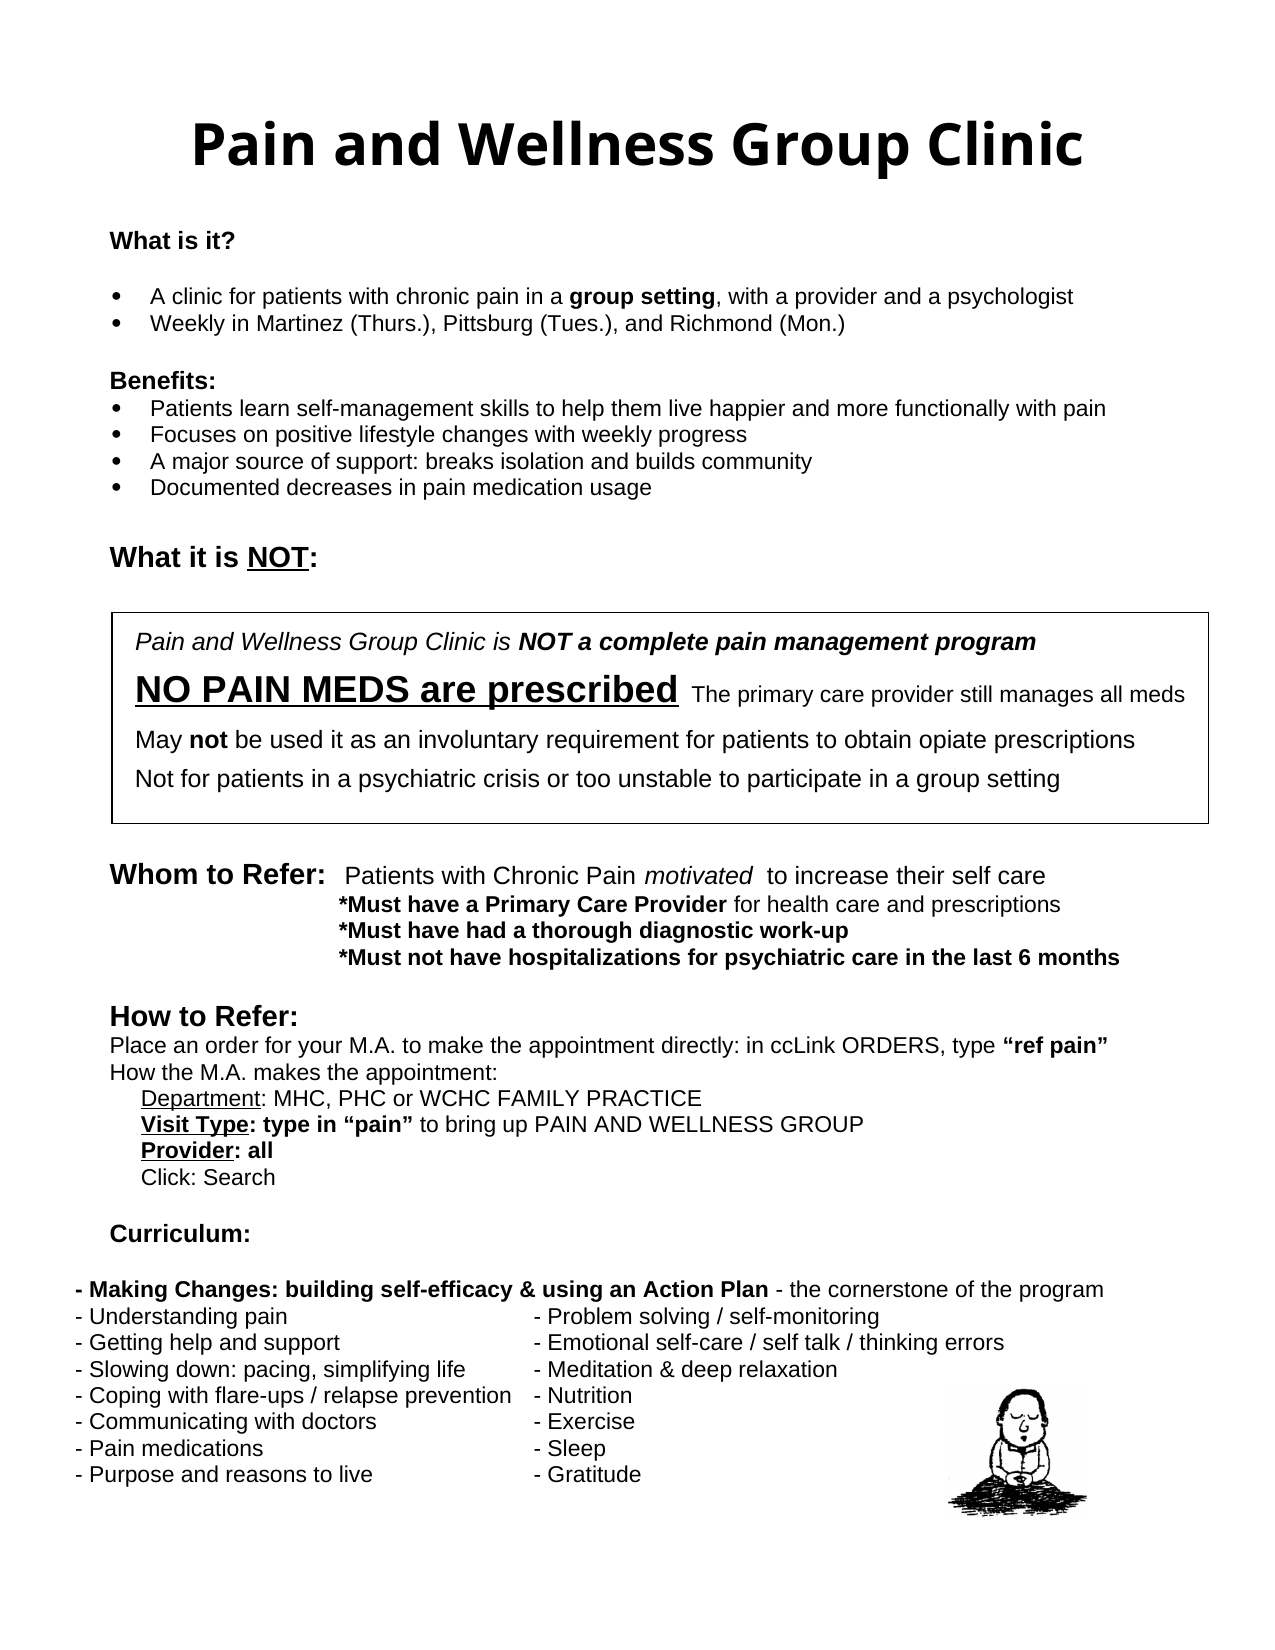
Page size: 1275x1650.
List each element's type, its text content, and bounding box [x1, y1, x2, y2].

picture [947, 1487, 1089, 1518]
subtitle What it is NOT: [109, 540, 1266, 573]
text Place an order for your M.A. to make the appointment directly: in ccLink ORDERS, type “ref pain” [109, 1032, 1266, 1058]
text - Coping with flare-ups / relapse prevention - Nutrition [75, 1382, 1200, 1408]
list Documented decreases in pain medication usage [112, 474, 1200, 500]
text Visit Type: type in “pain” to bring up PAIN AND WELLNESS GROUP [109, 1111, 1266, 1137]
list Patients learn self-management skills to help them live happier and more functionally with pain [112, 395, 1200, 421]
title Pain and Wellness Group Clinic [75, 103, 1200, 183]
text *Must have a Primary Care Provider for health care and prescriptions [109, 891, 1200, 917]
text Click: Search [109, 1164, 1266, 1190]
list Weekly in Martinez (Thurs.), Pittsburg (Tues.), and Richmond (Mon.) [112, 309, 1200, 336]
list A clinic for patients with chronic pain in a group setting, with a provider and a psychologist [112, 283, 1200, 309]
text - Getting help and support - Emotional self-care / self talk / thinking errors [75, 1329, 1200, 1356]
text Not for patients in a psychiatric crisis or too unstable to participate in a group setting [113, 760, 1208, 792]
text May not be used it as an involuntary requirement for patients to obtain opiate prescriptions [113, 722, 1208, 754]
text How to Refer: [109, 998, 1266, 1032]
text - Making Changes: building self-efficacy & using an Action Plan - the cornerstone of the program [75, 1276, 1200, 1303]
subtitle Curriculum: [109, 1219, 1266, 1248]
text Provider: all [109, 1137, 1266, 1164]
subtitle Benefits: [109, 366, 1266, 395]
text Pain and Wellness Group Clinic is NOT a complete pain management program [113, 624, 1208, 656]
text Department: MHC, PHC or WCHC FAMILY PRACTICE [109, 1085, 1266, 1111]
text How the M.A. makes the appointment: [109, 1058, 1266, 1085]
text *Must have had a thorough diagnostic work-up [109, 917, 1200, 943]
text Whom to Refer: Patients with Chronic Pain motivated to increase their self care [75, 857, 1200, 891]
text - Understanding pain - Problem solving / self-monitoring [75, 1303, 1200, 1329]
text *Must not have hospitalizations for psychiatric care in the last 6 months [109, 943, 1200, 970]
list A major source of support: breaks isolation and builds community [112, 448, 1200, 474]
list Focuses on positive lifestyle changes with weekly progress [112, 421, 1200, 448]
text - Communicating with doctors - Exercise [75, 1408, 1200, 1434]
text - Pain medications - Sleep [75, 1434, 1200, 1461]
text NO PAIN are prescribed The primary care provider still manages all meds [113, 664, 1208, 711]
subtitle What is it? [109, 226, 1266, 254]
text - Slowing down: pacing, simplifying life - Meditation & deep relaxation [75, 1356, 1200, 1382]
text - Purpose and reasons to live - Gratitude [75, 1461, 1200, 1487]
